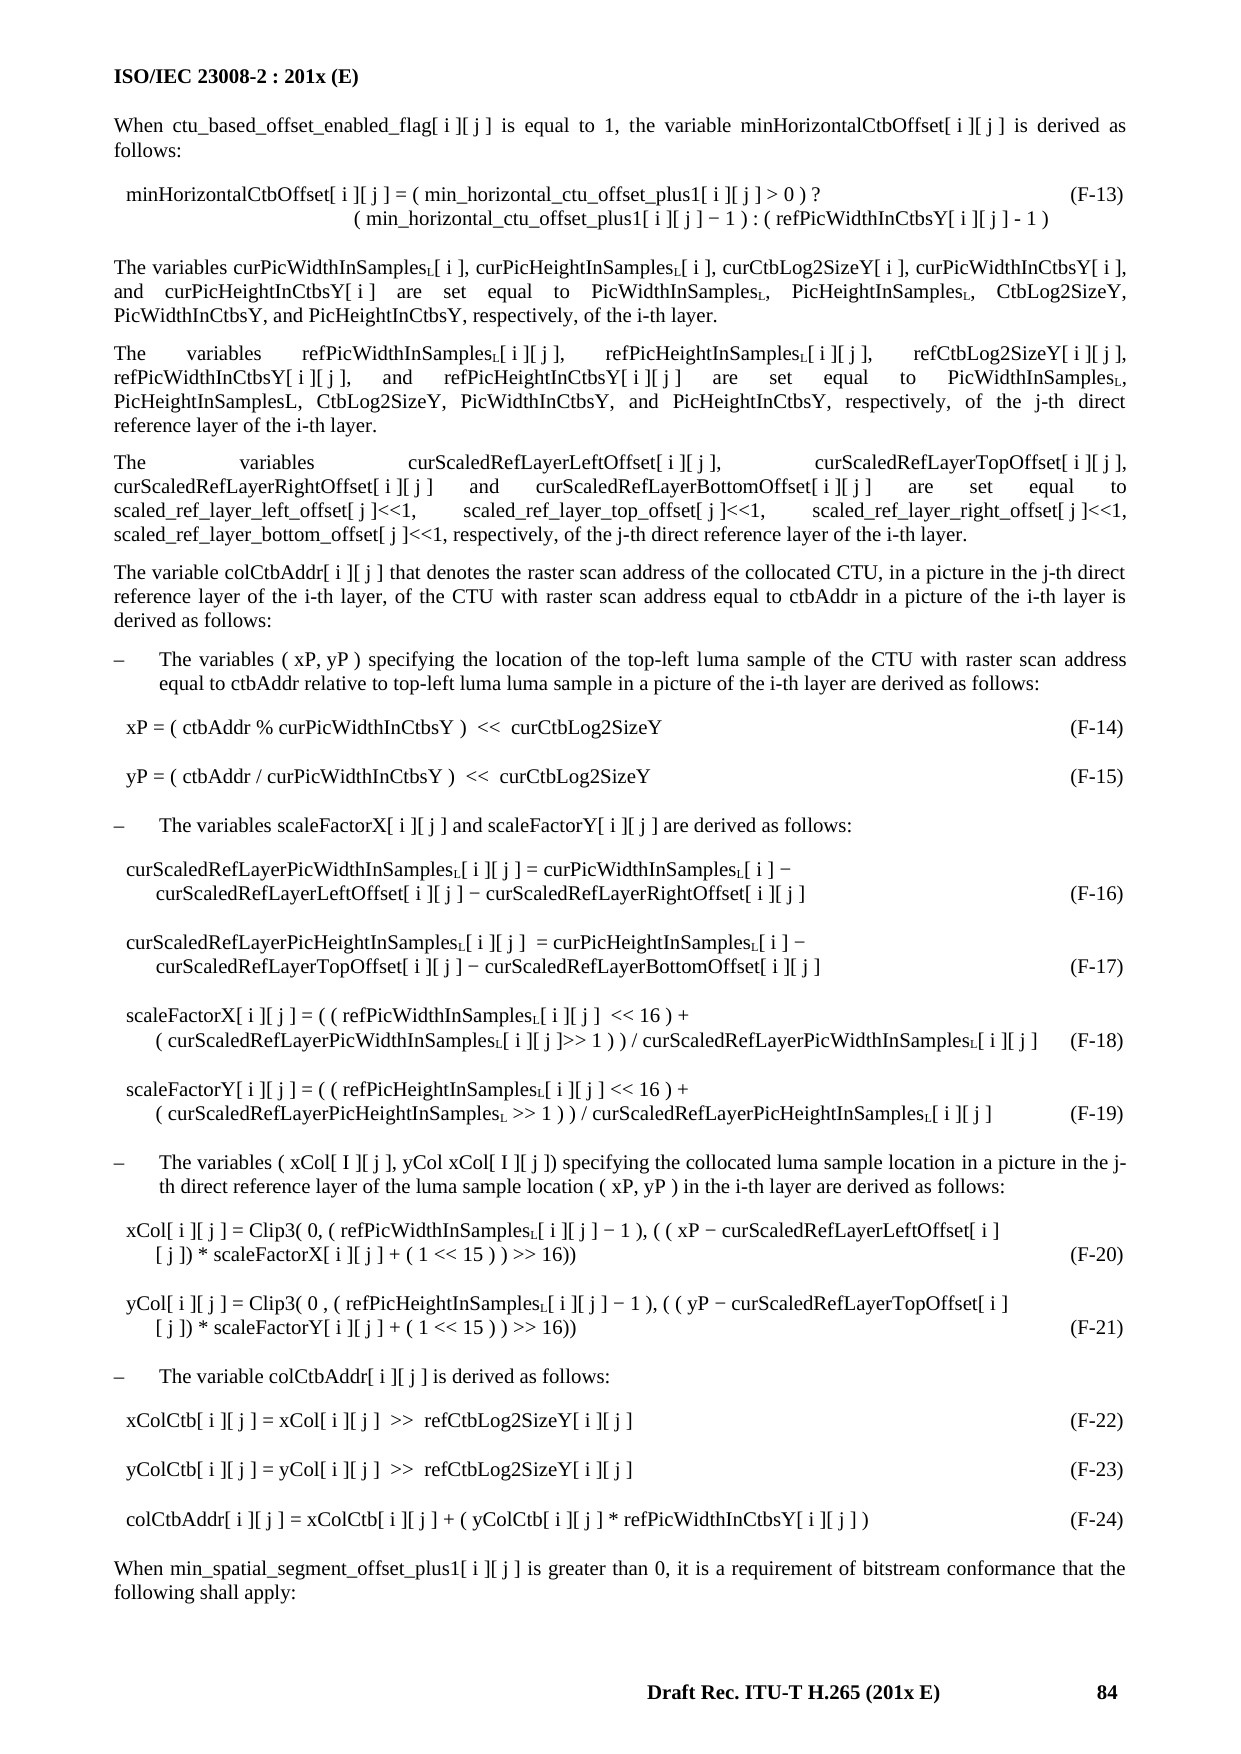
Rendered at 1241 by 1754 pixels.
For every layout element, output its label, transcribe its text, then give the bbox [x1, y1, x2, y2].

text When ctu_based_offset_enabled_flag[ i ][ j ] is equal to 1, the variable minHorizontalCtbOffset[ i ][ j ] is derived as follows: [113, 113, 1127, 162]
text When min_spatial_segment_offset_plus1[ i ][ j ] is greater than 0, it is a requirement of bitstream conformance that the following shall apply: [113, 1556, 1127, 1604]
text – The variable colCtbAddr[ i ][ j ] is derived as follows: [113, 1364, 1127, 1388]
text xP = ( ctbAddr % curPicWidthInCtbsY ) << curCtbLog2SizeY (F-15) [126, 715, 1127, 739]
text The variable colCtbAddr[ i ][ j ] that denotes the raster scan address of the collocated CTU, in a picture in the j-th direct reference layer of the i-th layer, of the CTU with raster scan address equal to ctbAddr in a picture of the i-th layer is derived as follows: [113, 560, 1127, 632]
text scaleFactorY[ i ][ j ] = ( ( refPicHeightInSamplesL[ i ][ j ] << 16 ) + ( curScaledRefLayerPicHeightInSamplesL >> 1 ) ) / curScaledRefLayerPicHeightInSamplesL[ i ][ j ] (F-20) [126, 1077, 1127, 1125]
text minHorizontalCtbOffset[ i ][ j ] = ( min_horizontal_ctu_offset_plus1[ i ][ j ] > 0 ) ? (F-14) ( min_horizontal_ctu_offset_plus1[ i ][ j ] − 1 ) : ( refPicWidthInCtbsY[ i ][ j ] - 1 ) [126, 182, 1127, 230]
text The variables refPicWidthInSamplesL[ i ][ j ], refPicHeightInSamplesL[ i ][ j ], refCtbLog2SizeY[ i ][ j ], refPicWidthInCtbsY[ i ][ j ], and refPicHeightInCtbsY[ i ][ j ] are set equal to PicWidthInSamplesL, PicHeightInSamplesL, CtbLog2SizeY, PicWidthInCtbsY, and PicHeightInCtbsY, respectively, of the j-th direct reference layer of the i-th layer. [113, 341, 1127, 437]
text yCol[ i ][ j ] = Clip3( 0 , ( refPicHeightInSamplesL[ i ][ j ] − 1 ), ( ( yP − curScaledRefLayerTopOffset[ i ][ j ]) * scaleFactorY[ i ][ j ] + ( 1 << 15 ) ) >> 16)) (F-22) [126, 1291, 1127, 1339]
text curScaledRefLayerPicWidthInSamplesL[ i ][ j ] = curPicWidthInSamplesL[ i ] − curScaledRefLayerLeftOffset[ i ][ j ] − curScaledRefLayerRightOffset[ i ][ j ] (F-17) [126, 857, 1127, 905]
text – The variables ( xCol[ I ][ j ], yCol xCol[ I ][ j ]) specifying the collocated luma sample location in a picture in the j-th direct reference layer of the luma sample location ( xP, yP ) in the i-th layer are derived as follows: [113, 1150, 1127, 1198]
text – The variables ( xP, yP ) specifying the location of the top-left luma sample of the CTU with raster scan address equal to ctbAddr relative to top-left luma luma sample in a picture of the i-th layer are derived as follows: [113, 647, 1127, 695]
text yColCtb[ i ][ j ] = yCol[ i ][ j ] >> refCtbLog2SizeY[ i ][ j ] (F-24) [126, 1457, 1127, 1481]
text xCol[ i ][ j ] = Clip3( 0, ( refPicWidthInSamplesL[ i ][ j ] − 1 ), ( ( xP − curScaledRefLayerLeftOffset[ i ][ j ]) * scaleFactorX[ i ][ j ] + ( 1 << 15 ) ) >> 16)) (F-21) [126, 1218, 1127, 1266]
text curScaledRefLayerPicHeightInSamplesL[ i ][ j ] = curPicHeightInSamplesL[ i ] − curScaledRefLayerTopOffset[ i ][ j ] − curScaledRefLayerBottomOffset[ i ][ j ] (F-18) [126, 930, 1127, 978]
text scaleFactorX[ i ][ j ] = ( ( refPicWidthInSamplesL[ i ][ j ] << 16 ) + ( curScaledRefLayerPicWidthInSamplesL[ i ][ j ]>> 1 ) ) / curScaledRefLayerPicWidthInSamplesL[ i ][ j ] (F-19) [126, 1003, 1127, 1052]
text The variables curPicWidthInSamplesL[ i ], curPicHeightInSamplesL[ i ], curCtbLog2SizeY[ i ], curPicWidthInCtbsY[ i ], and curPicHeightInCtbsY[ i ] are set equal to PicWidthInSamplesL, PicHeightInSamplesL, CtbLog2SizeY, PicWidthInCtbsY, and PicHeightInCtbsY, respectively, of the i-th layer. [113, 255, 1127, 327]
text xColCtb[ i ][ j ] = xCol[ i ][ j ] >> refCtbLog2SizeY[ i ][ j ] (F-23) [126, 1408, 1127, 1432]
text – The variables scaleFactorX[ i ][ j ] and scaleFactorY[ i ][ j ] are derived as follows: [113, 813, 1127, 837]
text colCtbAddr[ i ][ j ] = xColCtb[ i ][ j ] + ( yColCtb[ i ][ j ] * refPicWidthInCtbsY[ i ][ j ] ) (F-25) [126, 1506, 1127, 1531]
text yP = ( ctbAddr / curPicWidthInCtbsY ) << curCtbLog2SizeY (F-16) [126, 764, 1127, 788]
text The variables curScaledRefLayerLeftOffset[ i ][ j ], curScaledRefLayerTopOffset[ i ][ j ], curScaledRefLayerRightOffset[ i ][ j ] and curScaledRefLayerBottomOffset[ i ][ j ] are set equal to scaled_ref_layer_left_offset[ j ]<<1, scaled_ref_layer_top_offset[ j ]<<1, scaled_ref_layer_right_offset[ j ]<<1, scaled_ref_layer_bottom_offset[ j ]<<1, respectively, of the j-th direct reference layer of the i-th layer. [113, 450, 1127, 546]
